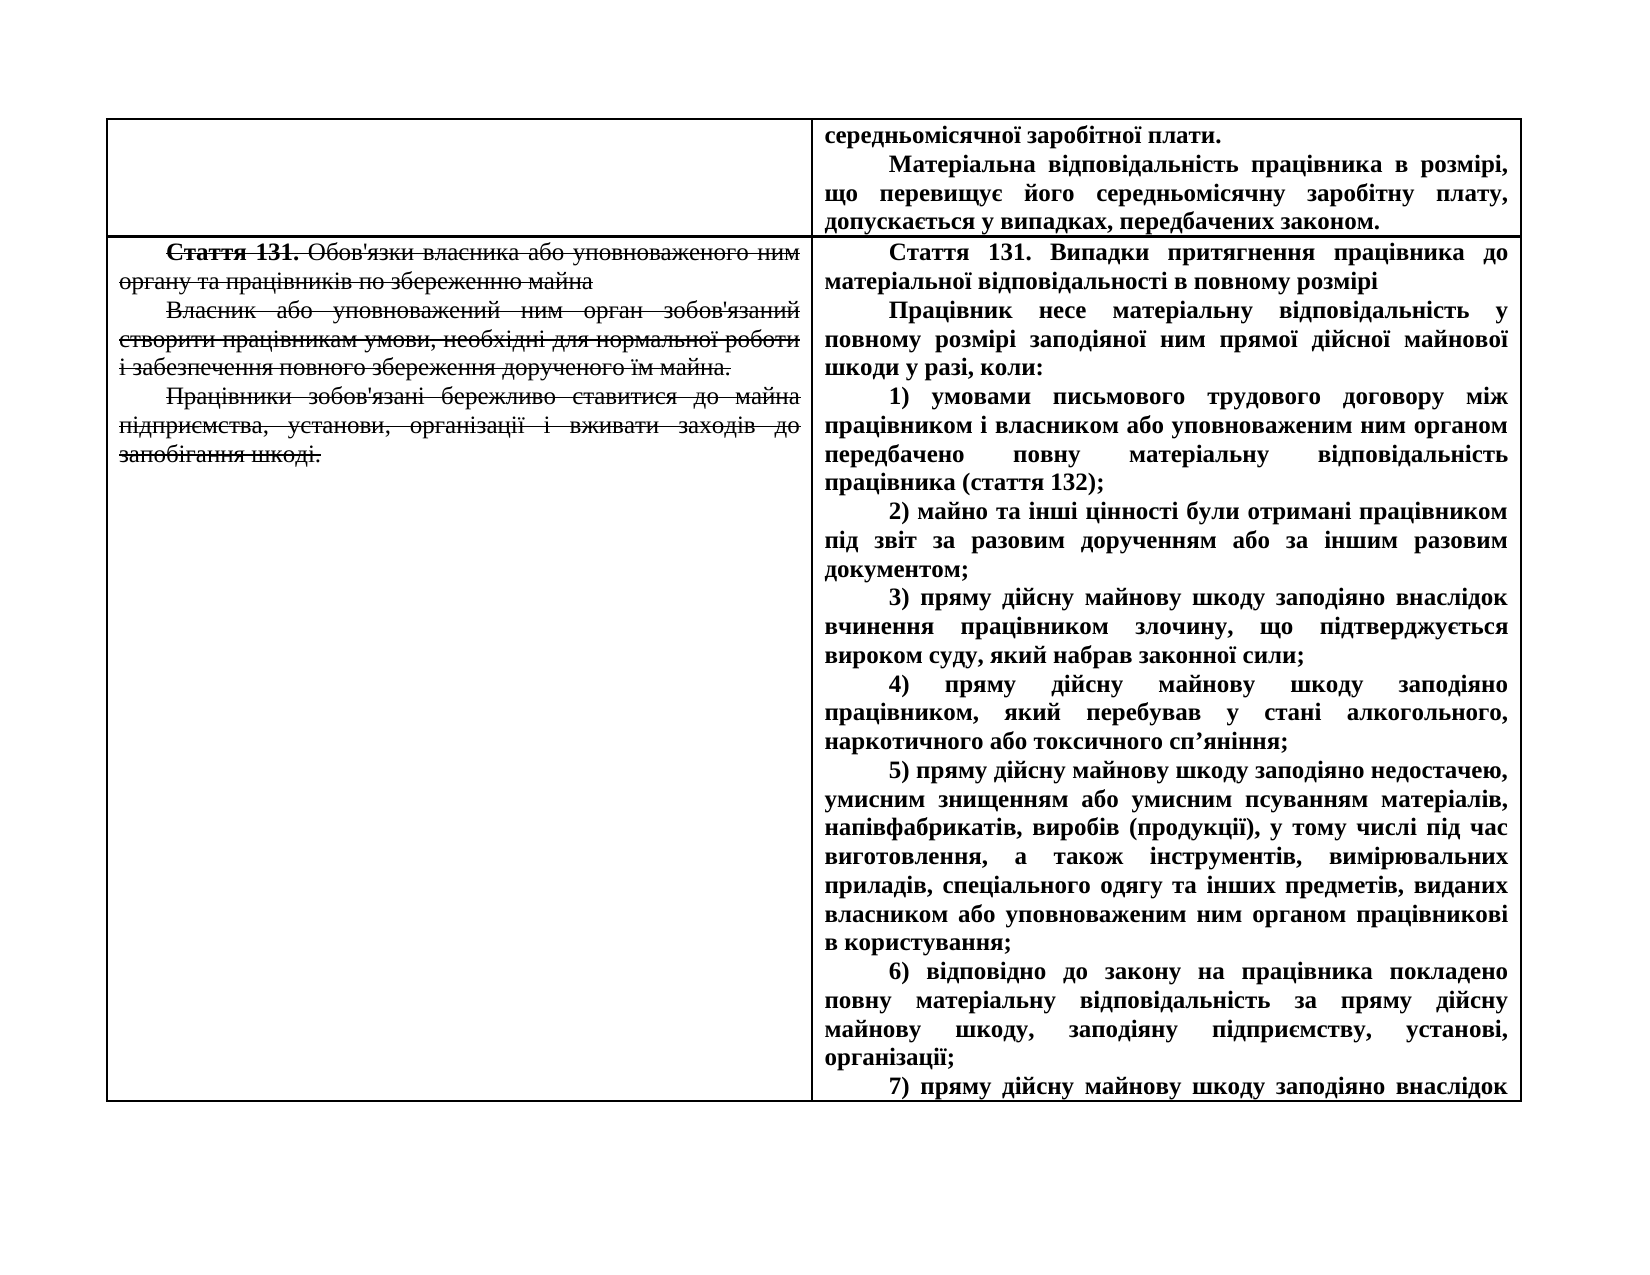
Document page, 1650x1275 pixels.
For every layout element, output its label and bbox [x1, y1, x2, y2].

table_cell [108, 120, 811, 235]
table_cell [108, 238, 811, 1100]
table_cell [813, 120, 1520, 235]
table_cell [813, 238, 1520, 1100]
